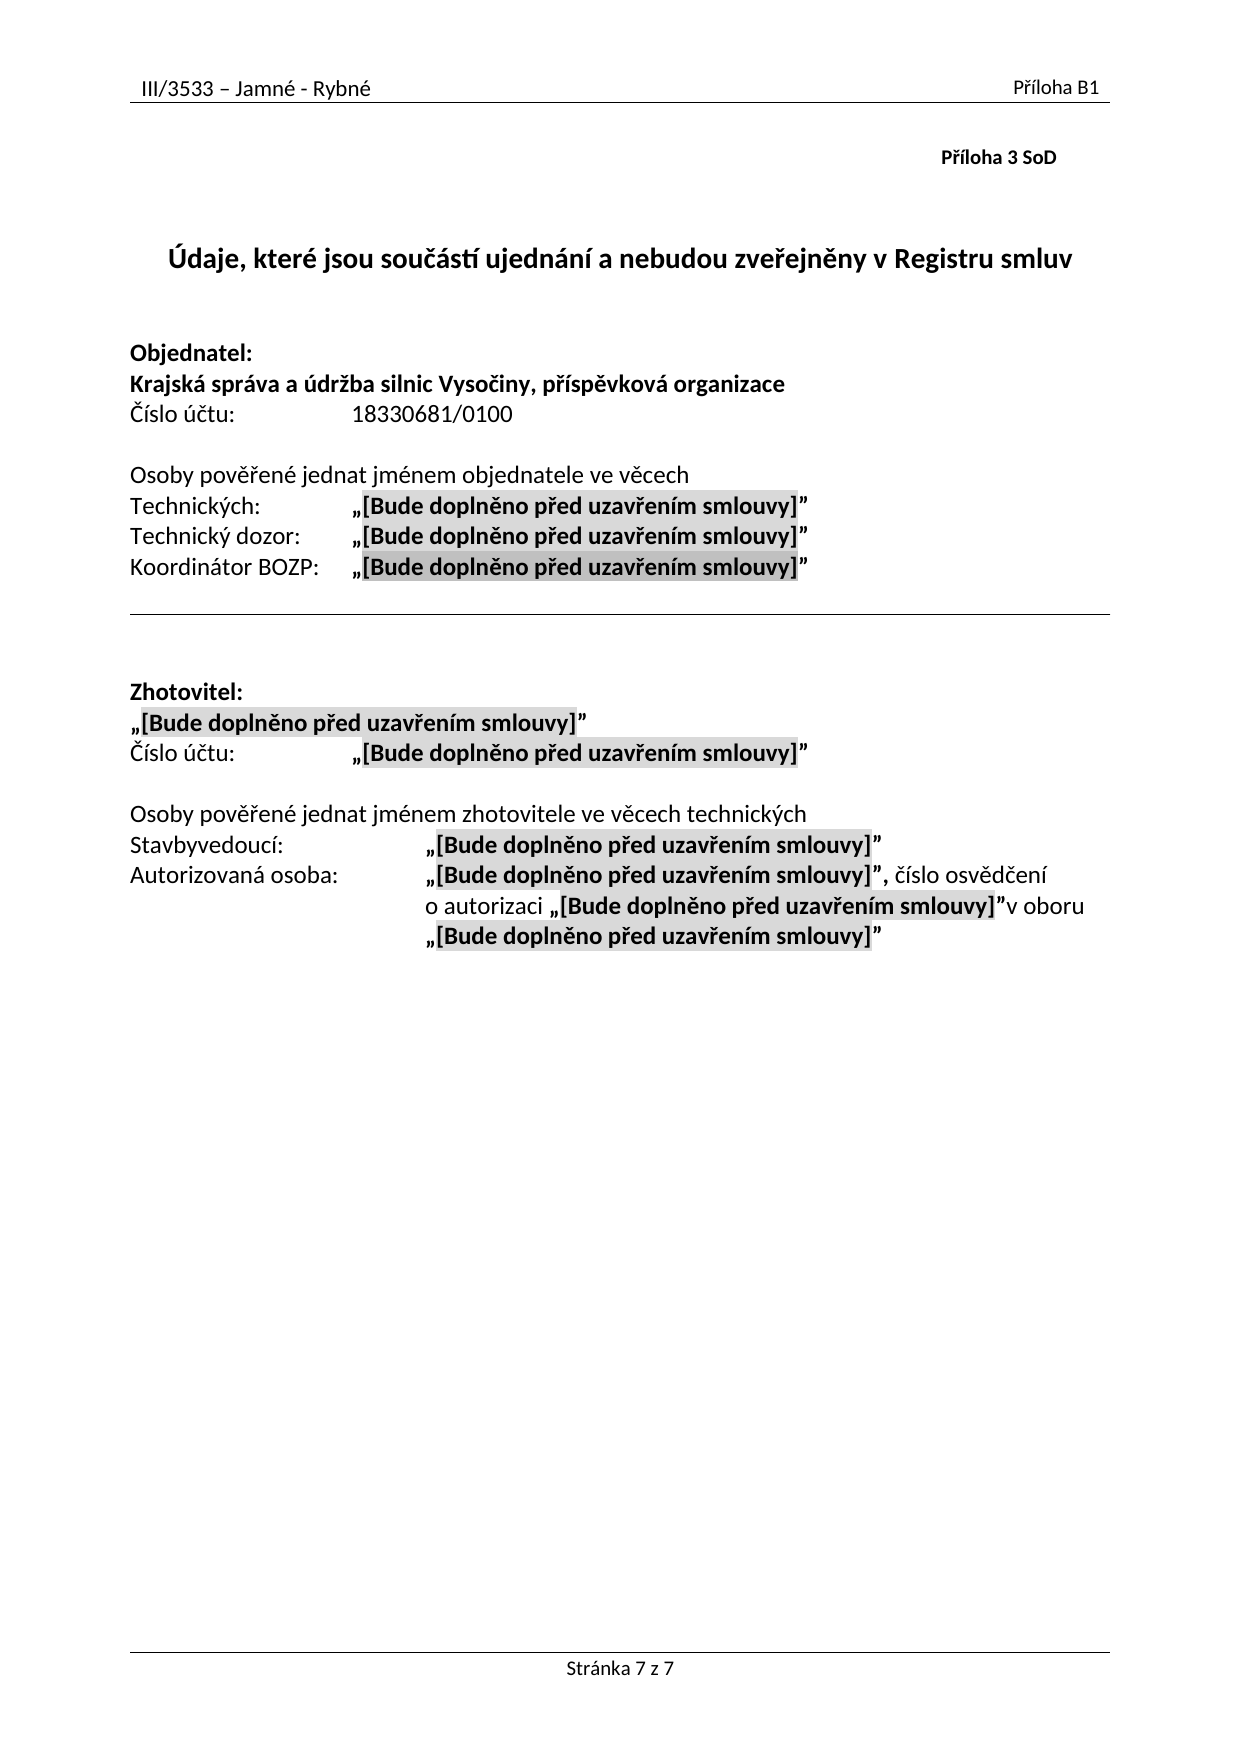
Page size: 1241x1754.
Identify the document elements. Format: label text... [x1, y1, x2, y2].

text Stavbyvedoucí: „[Bude doplněno před uzavřením smlouvy]” [872, 829, 1110, 859]
text Osoby pověřené jednat jménem zhotovitele ve věcech technických [130, 798, 1110, 829]
text Údaje, které jsou součástí ujednání a nebudou zveřejněny v Registru smluv [130, 241, 1110, 276]
text Číslo účtu: „[Bude doplněno před uzavřením smlouvy]” [130, 737, 362, 768]
text Osoby pověřené jednat jménem objednatele ve věcech [130, 459, 1110, 490]
text Autorizovaná osoba: „[Bude doplněno před uzavřením smlouvy]”, číslo osvědčení o autorizaci „[Bude doplněno před uzavřením smlouvy]”v oboru „[Bude doplněno před uzavřením smlouvy]” [130, 859, 560, 951]
text Zhotovitel: [130, 676, 1110, 707]
text Autorizovaná osoba: „[Bude doplněno před uzavřením smlouvy]”, číslo osvědčení o autorizaci „[Bude doplněno před uzavřením smlouvy]”v oboru „[Bude doplněno před uzavřením smlouvy]” [872, 859, 1110, 951]
text Technický dozor: „[Bude doplněno před uzavřením smlouvy]” [130, 520, 362, 551]
text Krajská správa a údržba silnic Vysočiny, příspěvková organizace [130, 368, 1110, 398]
text Objednatel: [130, 337, 1110, 368]
text Koordinátor BOZP: „[Bude doplněno před uzavřením smlouvy]” [798, 551, 1110, 581]
text Koordinátor BOZP: „[Bude doplněno před uzavřením smlouvy]” [130, 551, 362, 581]
text Příloha 3 SoD [867, 144, 1110, 169]
text Stavbyvedoucí: „[Bude doplněno před uzavřením smlouvy]” [130, 829, 436, 859]
text Technický dozor: „[Bude doplněno před uzavřením smlouvy]” [798, 520, 1110, 551]
text „[Bude doplněno před uzavřením smlouvy]” [577, 707, 1110, 737]
text Technických: „[Bude doplněno před uzavřením smlouvy]” [798, 490, 1110, 520]
text Číslo účtu: „[Bude doplněno před uzavřením smlouvy]” [798, 737, 1110, 768]
text Technických: „[Bude doplněno před uzavřením smlouvy]” [130, 490, 362, 520]
text Číslo účtu: 18330681/0100 [130, 398, 1110, 429]
